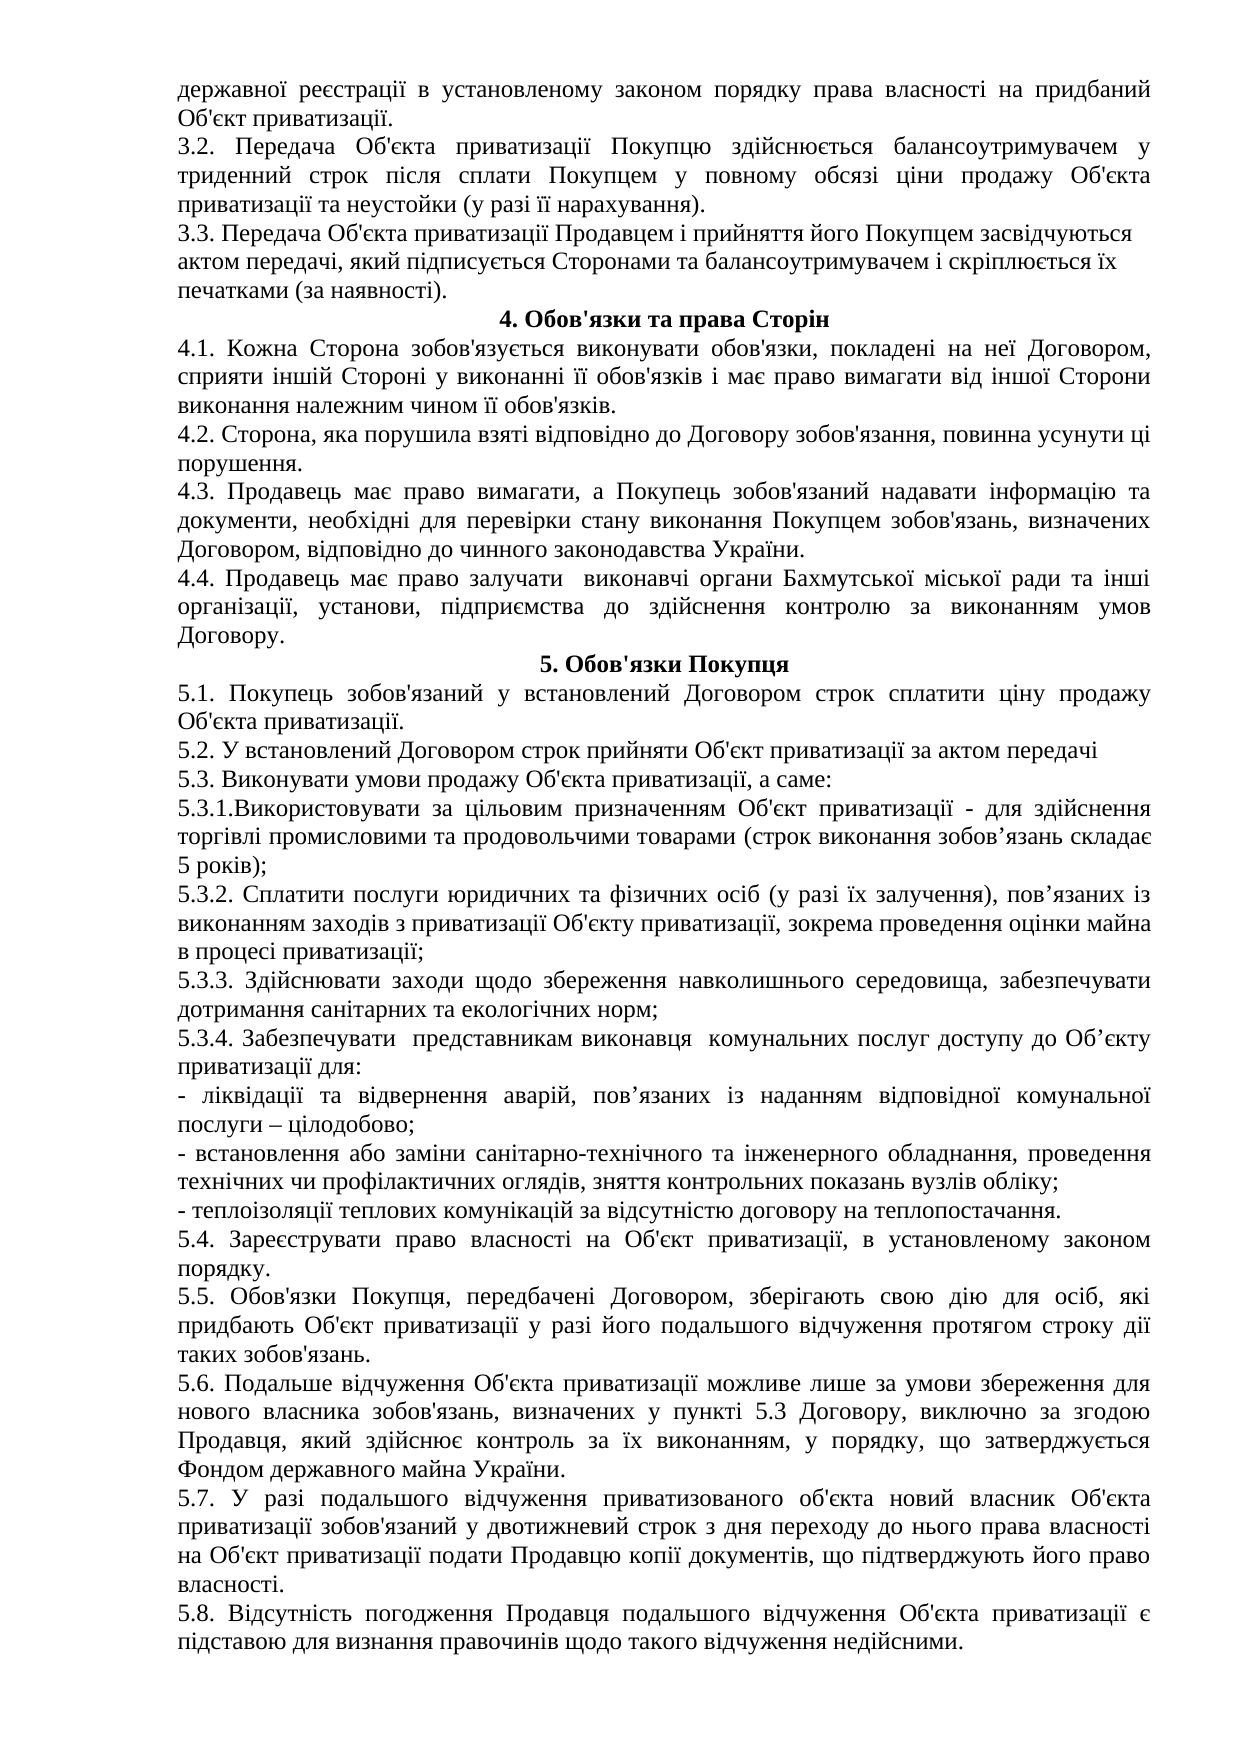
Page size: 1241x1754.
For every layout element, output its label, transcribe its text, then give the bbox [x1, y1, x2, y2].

subtitle 5. Обов'язки Покупця [177, 649, 1152, 678]
text 5.8. Відсутність погодження Продавця подальшого відчуження Об'єкта приватизації є підставою для визнання правочинів щодо такого відчуження недійсними. [177, 1598, 1152, 1655]
text 5.3.1.Використовувати за цільовим призначенням Об'єкт приватизації - для здійснення торгівлі промисловими та продовольчими товарами (строк виконання зобов’язань складає 5 років); [177, 793, 1152, 879]
text 5.3.4. Забезпечувати представникам виконавця комунальних послуг доступу до Об’єкту приватизації для: [177, 1023, 1152, 1080]
text - теплоізоляції теплових комунікацій за відсутністю договору на теплопостачання. [177, 1195, 1152, 1224]
text - встановлення або заміни санітарно-технічного та інженерного обладнання, проведення технічних чи профілактичних оглядів, зняття контрольних показань вузлів обліку; [177, 1138, 1152, 1195]
text 5.3. Виконувати умови продажу Об'єкта приватизації, а саме: [177, 764, 1152, 793]
subtitle 4. Обов'язки та права Сторін [177, 304, 1152, 333]
text 3.3. Передача Об'єкта приватизації Продавцем і прийняття його Покупцем засвідчуються актом передачі, який підписується Сторонами та балансоутримувачем і скріплюється їх печатками (за наявності). [177, 218, 1152, 304]
text 5.3.2. Сплатити послуги юридичних та фізичних осіб (у разі їх залучення), пов’язаних із виконанням заходів з приватизації Об'єкту приватизації, зокрема проведення оцінки майна в процесі приватизації; [177, 879, 1152, 965]
text 5.3.3. Здійснювати заходи щодо збереження навколишнього середовища, забезпечувати дотримання санітарних та екологічних норм; [177, 965, 1152, 1023]
text 3.2. Передача Об'єкта приватизації Покупцю здійснюється балансоутримувачем у триденний строк після сплати Покупцем у повному обсязі ціни продажу Об'єкта приватизації та неустойки (у разі її нарахування). [177, 131, 1152, 218]
text 4.3. Продавець має право вимагати, а Покупець зобов'язаний надавати інформацію та документи, необхідні для перевірки стану виконання Покупцем зобов'язань, визначених Договором, відповідно до чинного законодавства України. [177, 476, 1152, 563]
text 4.1. Кожна Сторона зобов'язується виконувати обов'язки, покладені на неї Договором, сприяти іншій Стороні у виконанні її обов'язків і має право вимагати від іншої Сторони виконання належним чином її обов'язків. [177, 333, 1152, 419]
text 5.6. Подальше відчуження Об'єкта приватизації можливе лише за умови збереження для нового власника зобов'язань, визначених у пункті 5.3 Договору, виключно за згодою Продавця, який здійснює контроль за їх виконанням, у порядку, що затверджується Фондом державного майна України. [177, 1368, 1152, 1483]
text 5.4. Зареєструвати право власності на Об'єкт приватизації, в установленому законом порядку. [177, 1224, 1152, 1281]
text 4.4. Продавець має право залучати виконавчі органи Бахмутської міської ради та інші організації, установи, підприємства до здійснення контролю за виконанням умов Договору. [177, 563, 1152, 649]
text 5.2. У встановлений Договором строк прийняти Об'єкт приватизації за актом передачі [177, 735, 1152, 764]
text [177, 74, 1152, 131]
text 5.7. У разі подальшого відчуження приватизованого об'єкта новий власник Об'єкта приватизації зобов'язаний у двотижневий строк з дня переходу до нього права власності на Об'єкт приватизації подати Продавцю копії документів, що підтверджують його право власності. [177, 1483, 1152, 1598]
text 5.1. Покупець зобов'язаний у встановлений Договором строк сплатити ціну продажу Об'єкта приватизації. [177, 678, 1152, 735]
text 5.5. Обов'язки Покупця, передбачені Договором, зберігають свою дію для осіб, які придбають Об'єкт приватизації у разі його подальшого відчуження протягом строку дії таких зобов'язань. [177, 1281, 1152, 1368]
text - ліквідації та відвернення аварій, пов’язаних із наданням відповідної комунальної послуги – цілодобово; [177, 1080, 1152, 1138]
text 4.2. Сторона, яка порушила взяті відповідно до Договору зобов'язання, повинна усунути ці порушення. [177, 419, 1152, 476]
